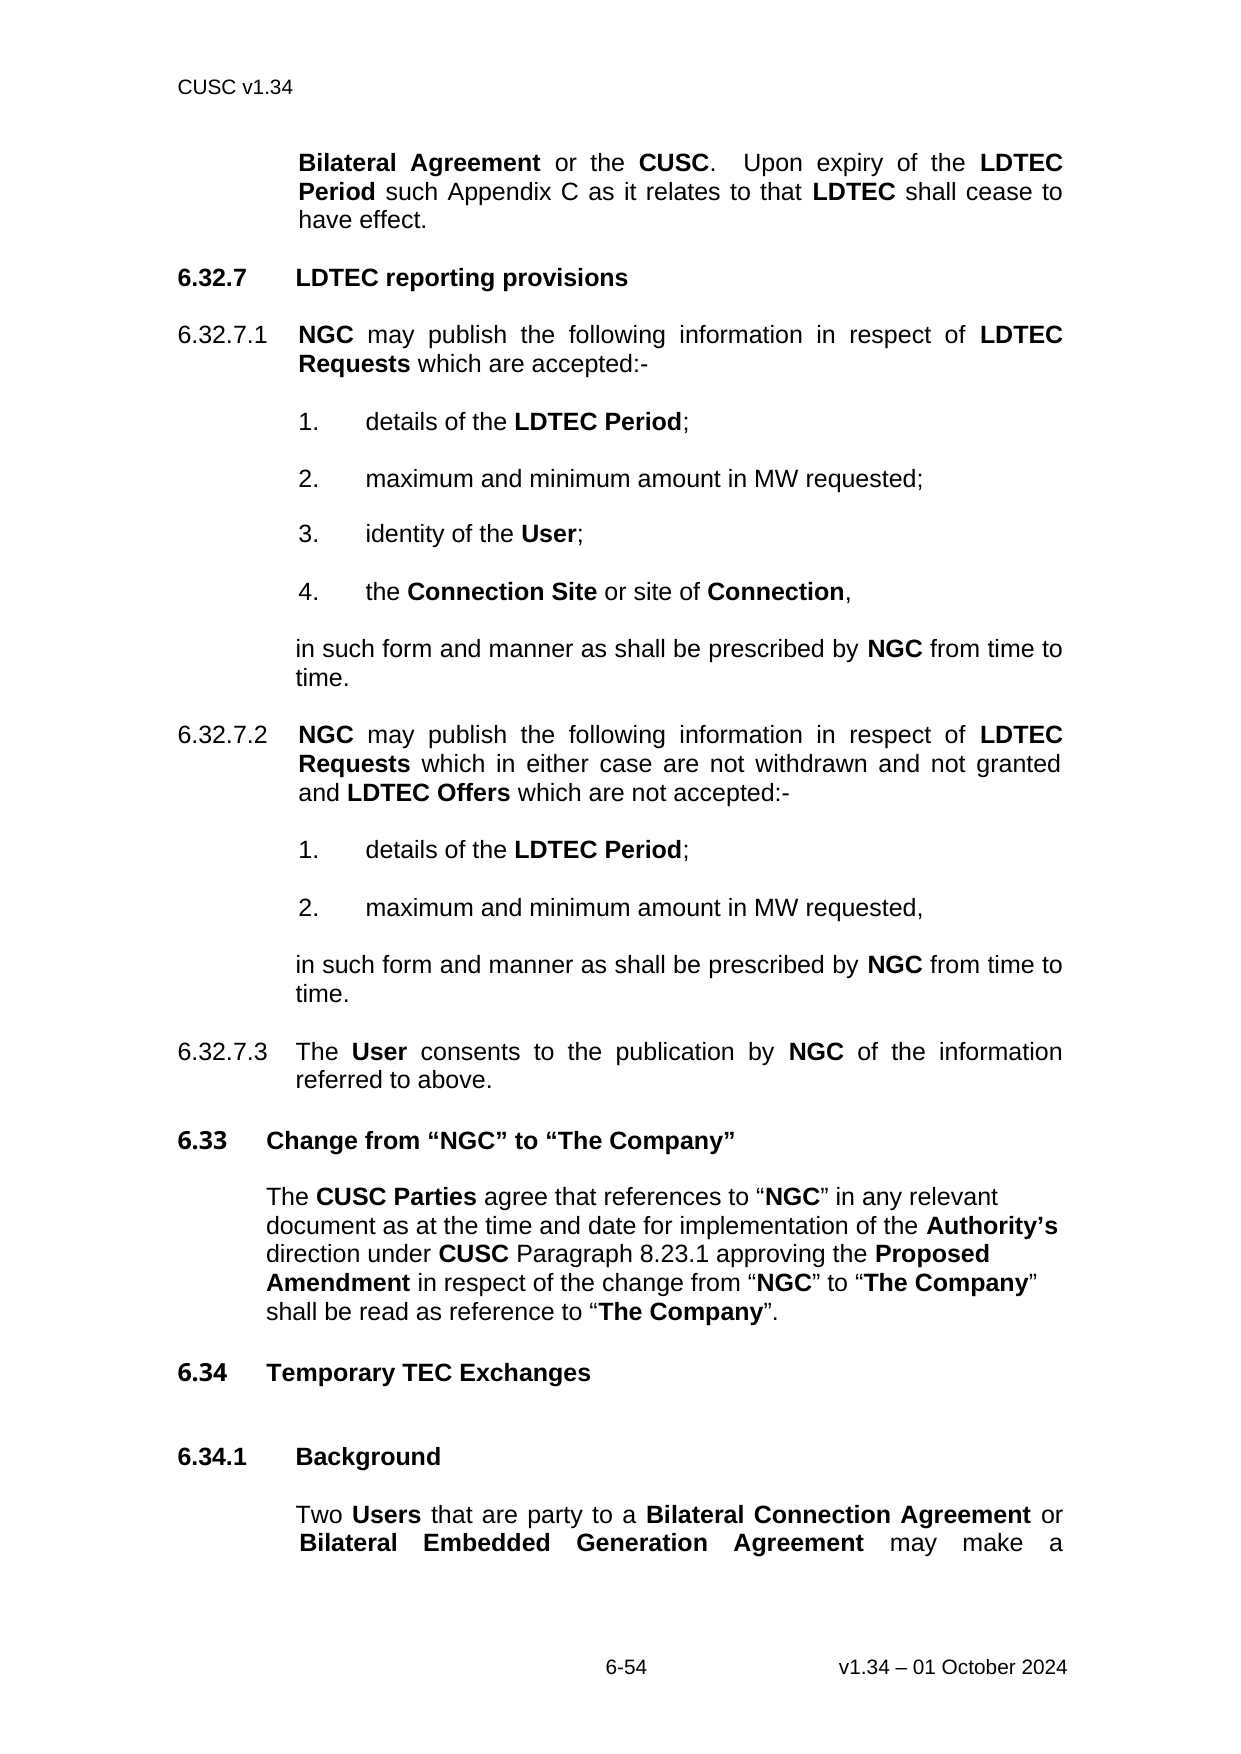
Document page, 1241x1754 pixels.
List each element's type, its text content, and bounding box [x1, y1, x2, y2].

text 2. maximum and minimum amount in MW requested, [177, 893, 1063, 922]
text 6.32.7.1 NGC may publish the following information in respect of LDTEC Requests which are accepted:- [177, 320, 1063, 378]
text 6.34.1 Background [177, 1442, 1063, 1471]
text 3. identity of the User; [177, 519, 1063, 548]
text 1. details of the LDTEC Period; [150, 406, 1063, 435]
text 6.32.7.3 The User consents to the publication by NGC of the information referred to above. [177, 1037, 1063, 1094]
text in such form and manner as shall be prescribed by NGC from time to time. [177, 634, 1063, 692]
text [177, 148, 1063, 234]
subtitle Change from “NGC” to “The Company” [177, 1123, 1063, 1157]
text 4. the Connection Site or site of Connection, [177, 577, 1063, 605]
text The CUSC Parties agree that references to “NGC” in any relevant document as at the time and date for implementation of the Authority’s direction under CUSC Paragraph 8.23.1 approving the Proposed Amendment in respect of the change from “NGC” to “The Company” shall be read as reference to “The Company”. [266, 1182, 1063, 1326]
subtitle Temporary TEC Exchanges [177, 1354, 1063, 1388]
text 6.32.7 LDTEC reporting provisions [177, 263, 1063, 291]
text 1. details of the LDTEC Period; [177, 835, 1063, 864]
text 2. maximum and minimum amount in MW requested; [177, 464, 1063, 493]
text 6.32.7.2 NGC may publish the following information in respect of LDTEC Requests which in either case are not withdrawn and not granted and LDTEC Offers which are not accepted:- [177, 720, 1063, 807]
text in such form and manner as shall be prescribed by NGC from time to time. [177, 950, 1063, 1008]
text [177, 1500, 1063, 1557]
